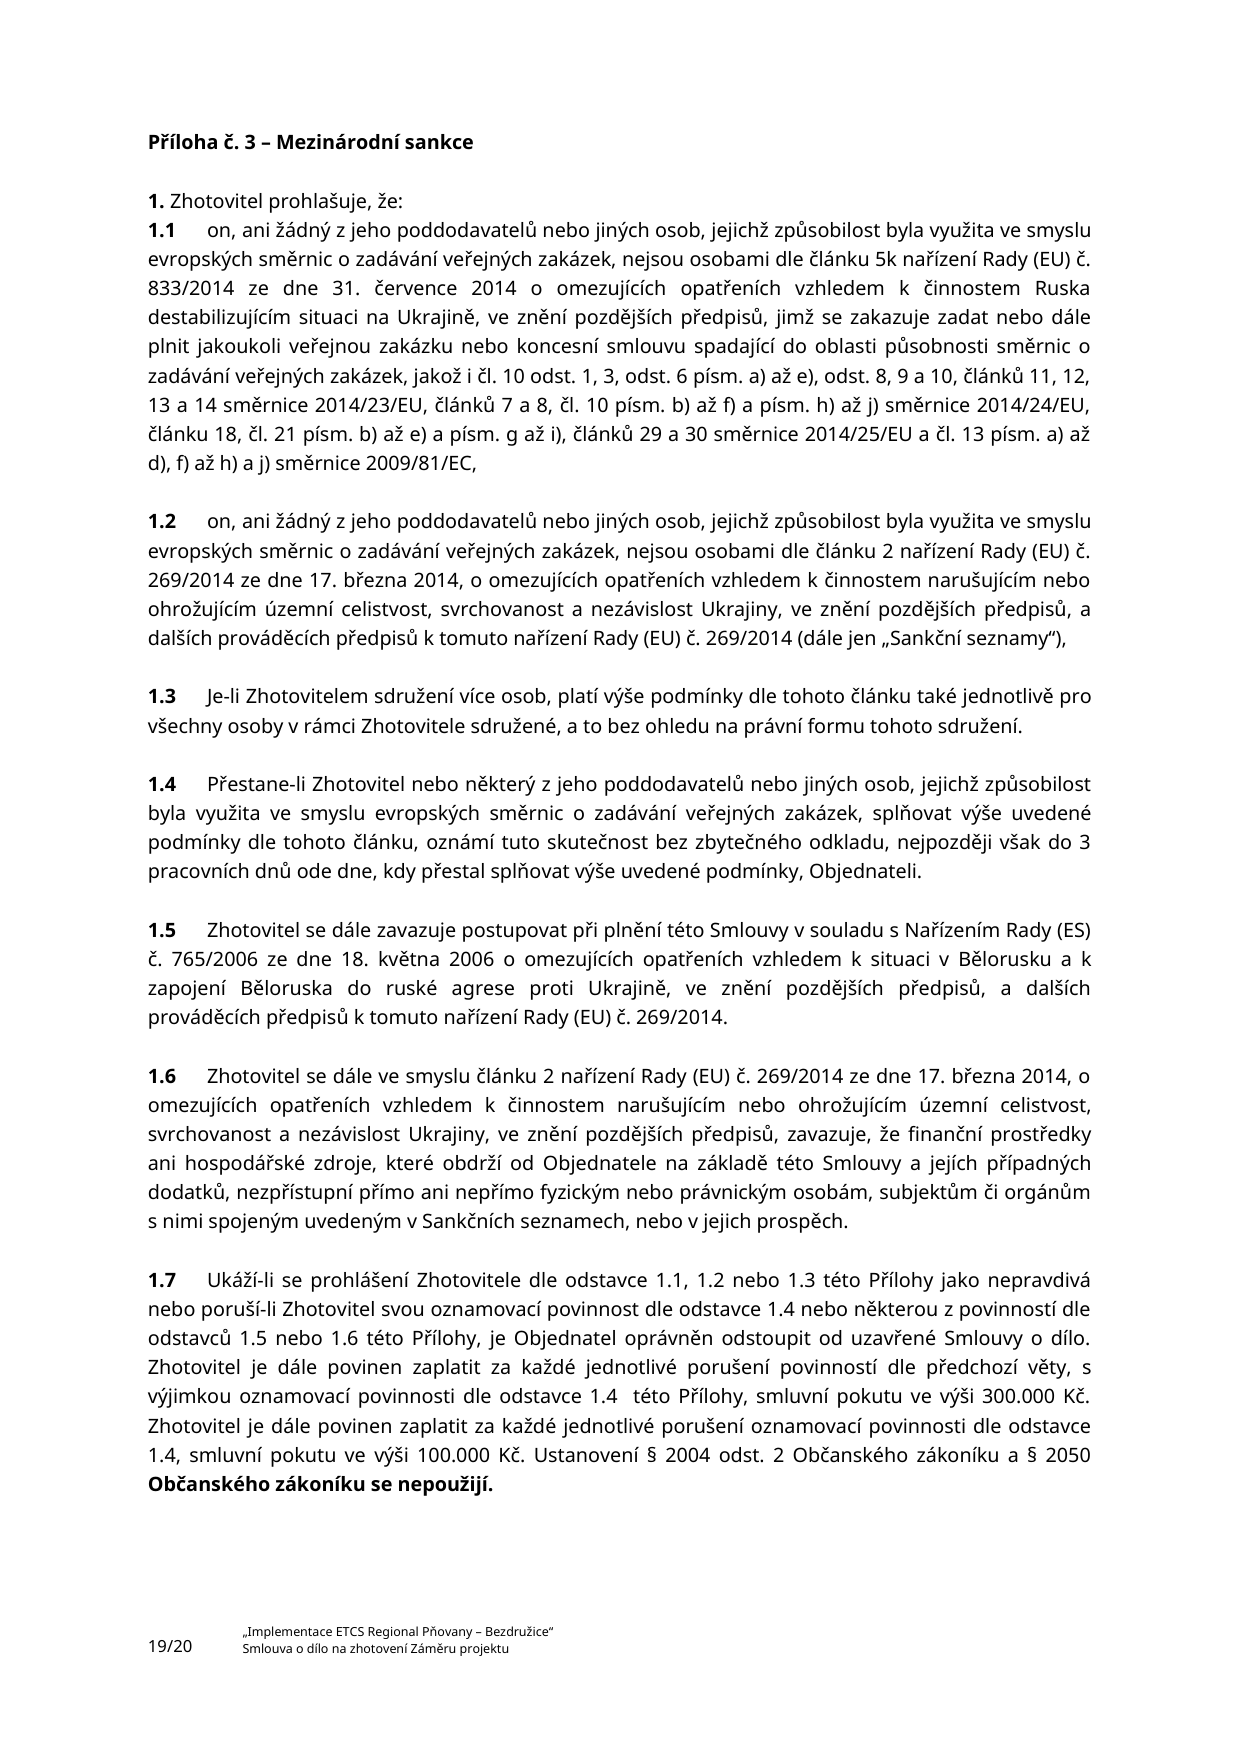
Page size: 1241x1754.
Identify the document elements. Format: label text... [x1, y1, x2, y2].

text 1.4 Přestane-li Zhotovitel nebo některý z jeho poddodavatelů nebo jiných osob, jejichž způsobilost byla využita ve smyslu evropských směrnic o zadávání veřejných zakázek, splňovat výše uvedené podmínky dle tohoto článku, oznámí tuto skutečnost bez zbytečného odkladu, nejpozději však do 3 pracovních dnů ode dne, kdy přestal splňovat výše uvedené podmínky, Objednateli. [148, 768, 1092, 885]
text 1. Zhotovitel prohlašuje, že: [148, 185, 1092, 214]
text 1.2 on, ani žádný z jeho poddodavatelů nebo jiných osob, jejichž způsobilost byla využita ve smyslu evropských směrnic o zadávání veřejných zakázek, nejsou osobami dle článku 2 nařízení Rady (EU) č. 269/2014 ze dne 17. března 2014, o omezujících opatřeních vzhledem k činnostem narušujícím nebo ohrožujícím územní celistvost, svrchovanost a nezávislost Ukrajiny, ve znění pozdějších předpisů, a dalších prováděcích předpisů k tomuto nařízení Rady (EU) č. 269/2014 (dále jen „Sankční seznamy“), [148, 506, 1092, 651]
text 1.3 Je-li Zhotovitelem sdružení více osob, platí výše podmínky dle tohoto článku také jednotlivě pro všechny osoby v rámci Zhotovitele sdružené, a to bez ohledu na právní formu tohoto sdružení. [148, 681, 1092, 739]
text 1.1 on, ani žádný z jeho poddodavatelů nebo jiných osob, jejichž způsobilost byla využita ve smyslu evropských směrnic o zadávání veřejných zakázek, nejsou osobami dle článku 5k nařízení Rady (EU) č. 833/2014 ze dne 31. července 2014 o omezujících opatřeních vzhledem k činnostem Ruska destabilizujícím situaci na Ukrajině, ve znění pozdějších předpisů, jimž se zakazuje zadat nebo dále plnit jakoukoli veřejnou zakázku nebo koncesní smlouvu spadající do oblasti působnosti směrnic o zadávání veřejných zakázek, jakož i čl. 10 odst. 1, 3, odst. 6 písm. a) až e), odst. 8, 9 a 10, článků 11, 12, 13 a 14 směrnice 2014/23/EU, článků 7 a 8, čl. 10 písm. b) až f) a písm. h) až j) směrnice 2014/24/EU, článku 18, čl. 21 písm. b) až e) a písm. g až i), článků 29 a 30 směrnice 2014/25/EU a čl. 13 písm. a) až d), f) až h) a j) směrnice 2009/81/EC, [148, 214, 1092, 476]
text 1.5 Zhotovitel se dále zavazuje postupovat při plnění této Smlouvy v souladu s Nařízením Rady (ES) č. 765/2006 ze dne 18. května 2006 o omezujících opatřeních vzhledem k situaci v Bělorusku a k zapojení Běloruska do ruské agrese proti Ukrajině, ve znění pozdějších předpisů, a dalších prováděcích předpisů k tomuto nařízení Rady (EU) č. 269/2014. [148, 914, 1092, 1031]
text 1.7 Ukáží-li se prohlášení Zhotovitele dle odstavce 1.1, 1.2 nebo 1.3 této Přílohy jako nepravdivá nebo poruší-li Zhotovitel svou oznamovací povinnost dle odstavce 1.4 nebo některou z povinností dle odstavců 1.5 nebo 1.6 této Přílohy, je Objednatel oprávněn odstoupit od uzavřené Smlouvy o dílo. Zhotovitel je dále povinen zaplatit za každé jednotlivé porušení povinností dle předchozí věty, s výjimkou oznamovací povinnosti dle odstavce 1.4 této Přílohy, smluvní pokutu ve výši 300.000 Kč. Zhotovitel je dále povinen zaplatit za každé jednotlivé porušení oznamovací povinnosti dle odstavce 1.4, smluvní pokutu ve výši 100.000 Kč. Ustanovení § 2004 odst. 2 Občanského zákoníku a § 2050 Občanského zákoníku se nepoužijí. [148, 1264, 1092, 1497]
text Příloha č. 3 – Mezinárodní sankce [148, 126, 1092, 156]
text 1.6 Zhotovitel se dále ve smyslu článku 2 nařízení Rady (EU) č. 269/2014 ze dne 17. března 2014, o omezujících opatřeních vzhledem k činnostem narušujícím nebo ohrožujícím územní celistvost, svrchovanost a nezávislost Ukrajiny, ve znění pozdějších předpisů, zavazuje, že finanční prostředky ani hospodářské zdroje, které obdrží od Objednatele na základě této Smlouvy a jejích případných dodatků, nezpřístupní přímo ani nepřímo fyzickým nebo právnickým osobám, subjektům či orgánům s nimi spojeným uvedeným v Sankčních seznamech, nebo v jejich prospěch. [148, 1060, 1092, 1235]
